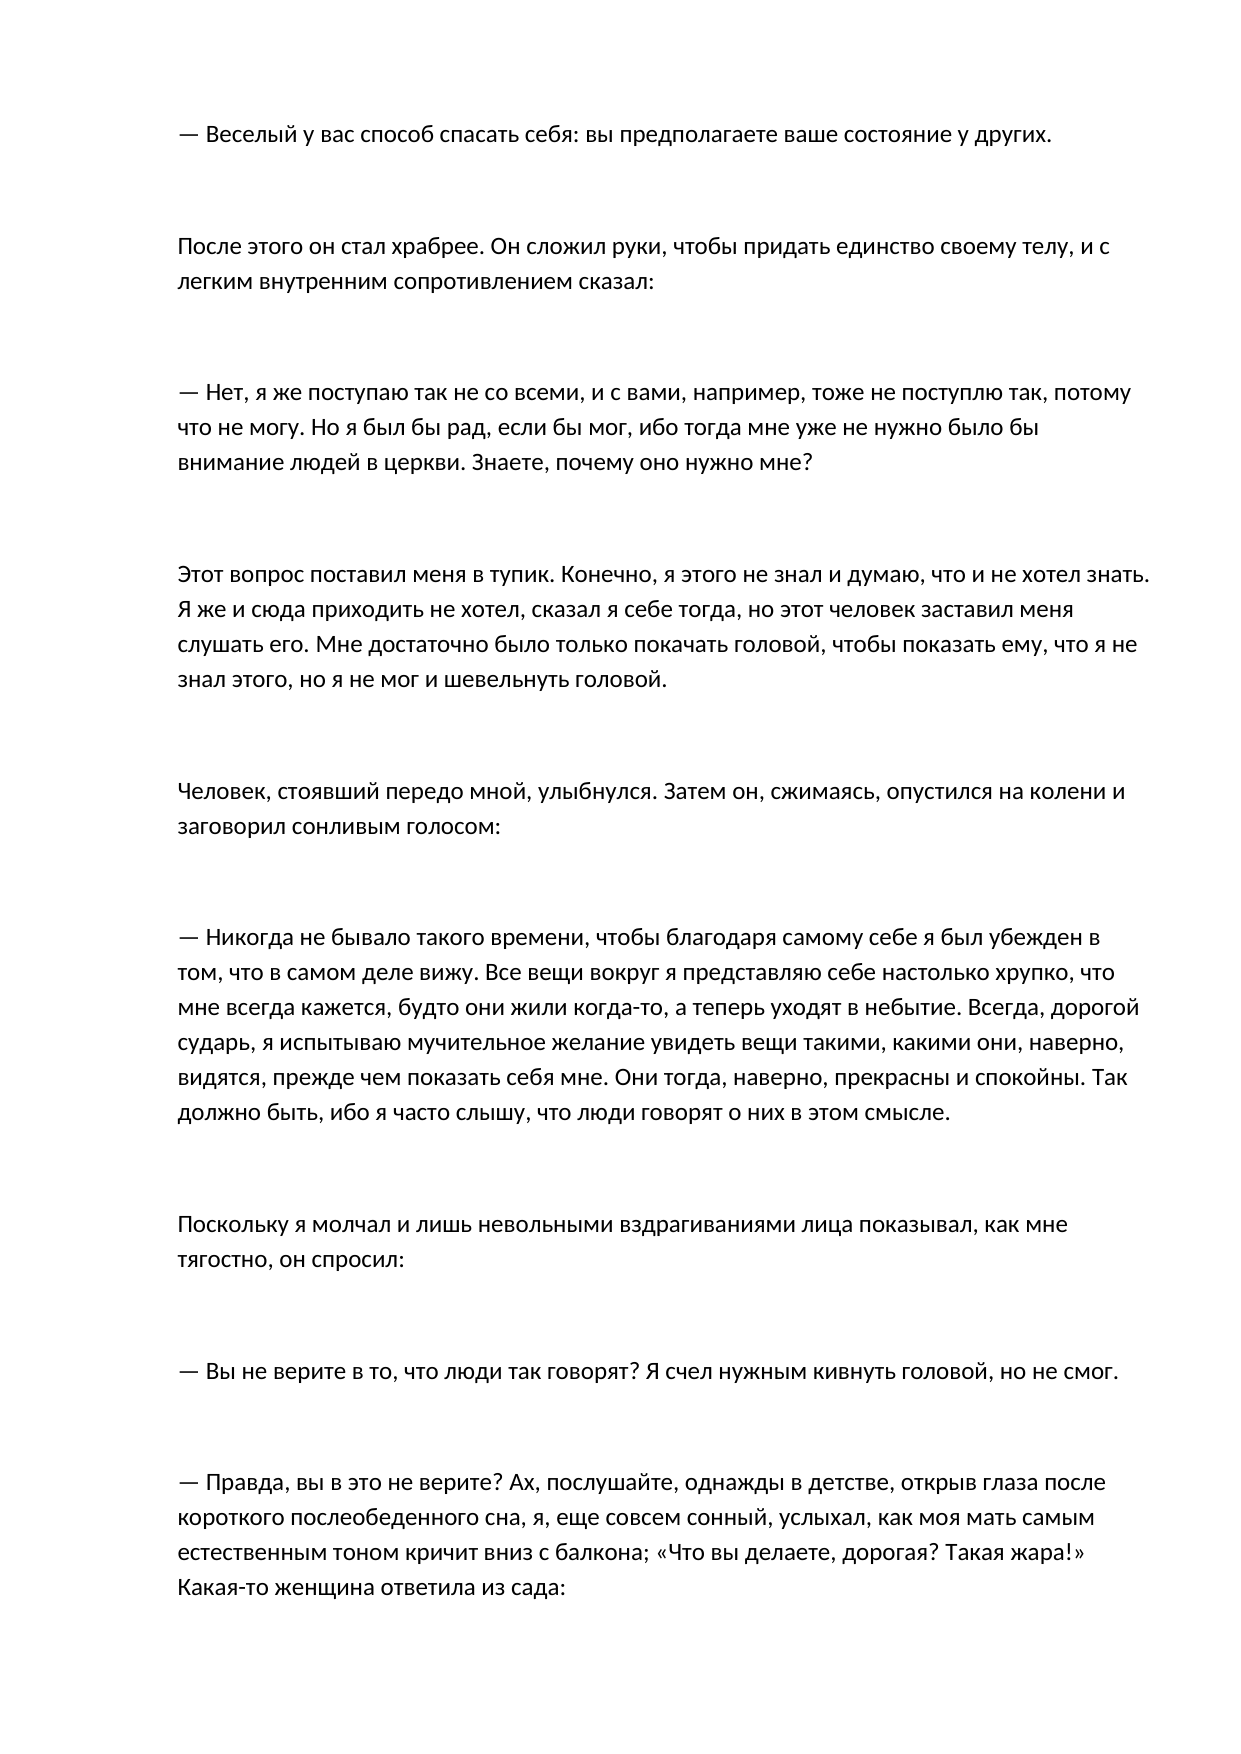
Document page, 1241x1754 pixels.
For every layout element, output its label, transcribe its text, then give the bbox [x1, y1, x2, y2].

text Человек, стоявший передо мной, улыбнулся. Затем он, сжимаясь, опустился на колени и заговорил сонливым голосом: [177, 775, 1152, 840]
text — Нет, я же поступаю так не со всеми, и с вами, например, тоже не поступлю так, потому что не могу. Но я был бы рад, если бы мог, ибо тогда мне уже не нужно было бы внимание людей в церкви. Знаете, почему оно нужно мне? [177, 376, 1152, 477]
text — Никогда не бывало такого времени, чтобы благодаря самому себе я был убежден в том, что в самом деле вижу. Все вещи вокруг я представляю себе настолько хрупко, что мне всегда кажется, будто они жили когда-то, а теперь уходят в небытие. Всегда, дорогой сударь, я испытываю мучительное желание увидеть вещи такими, какими они, наверно, видятся, прежде чем показать себя мне. Они тогда, наверно, прекрасны и спокойны. Так должно быть, ибо я часто слышу, что люди говорят о них в этом смысле. [177, 921, 1152, 1127]
text — Веселый у вас способ спасать себя: вы предполагаете ваше состояние у других. [177, 118, 1152, 149]
text После этого он стал храбрее. Он сложил руки, чтобы придать единство своему телу, и с легким внутренним сопротивлением сказал: [177, 230, 1152, 295]
text Этот вопрос поставил меня в тупик. Конечно, я этого не знал и думаю, что и не хотел знать. Я же и сюда приходить не хотел, сказал я себе тогда, но этот человек заставил меня слушать его. Мне достаточно было только покачать головой, чтобы показать ему, что я не знал этого, но я не мог и шевельнуть головой. [177, 558, 1152, 694]
text — Правда, вы в это не верите? Ах, послушайте, однажды в детстве, открыв глаза после короткого послеобеденного сна, я, еще совсем сонный, услыхал, как моя мать самым естественным тоном кричит вниз с балкона; «Что вы делаете, дорогая? Такая жара!» Какая-то женщина ответила из сада: [177, 1466, 1152, 1602]
text — Вы не верите в то, что люди так говорят? Я счел нужным кивнуть головой, но не смог. [177, 1355, 1152, 1385]
text Поскольку я молчал и лишь невольными вздрагиваниями лица показывал, как мне тягостно, он спросил: [177, 1208, 1152, 1274]
